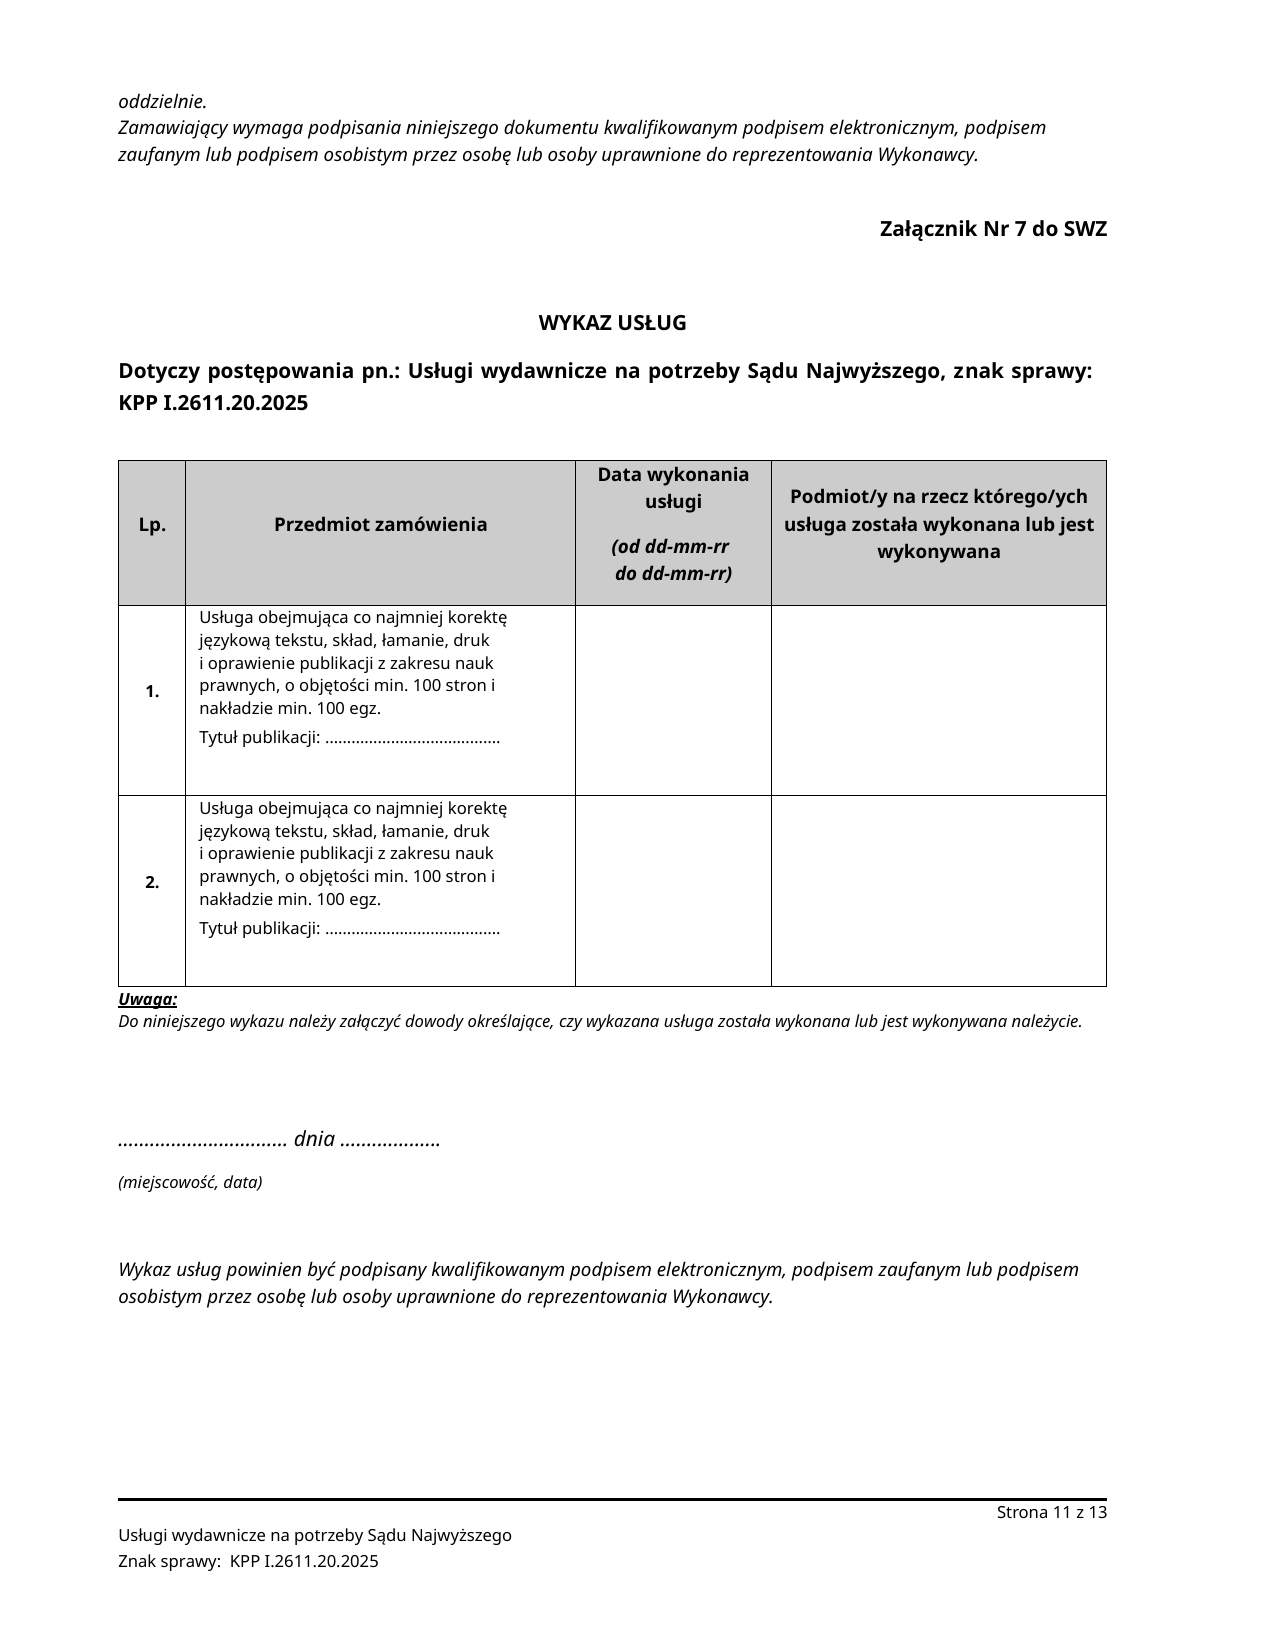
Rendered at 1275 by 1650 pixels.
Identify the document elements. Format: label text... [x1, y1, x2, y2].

table_cell 2. [119, 796, 185, 986]
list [118, 89, 1109, 114]
table_cell Usługa obejmująca co najmniej korektę językową tekstu, skład, łamanie, druk i oprawienie publikacji z zakresu nauk prawnych, o objętości min. 100 stron i nakładzie min. 100 egz. Tytuł publikacji: …………………………………. [186, 606, 575, 795]
text Wykaz usług powinien być podpisany kwalifikowanym podpisem elektronicznym, podpisem zaufanym lub podpisem osobistym przez osobę lub osoby uprawnione do reprezentowania Wykonawcy. [118, 1256, 1107, 1309]
text ................................ dnia ................... [118, 1124, 1107, 1152]
text WYKAZ USŁUG [118, 308, 1107, 337]
text Zamawiający wymaga podpisania niniejszego dokumentu kwalifikowanym podpisem elektronicznym, podpisem zaufanym lub podpisem osobistym przez osobę lub osoby uprawnione do reprezentowania Wykonawcy. [118, 114, 1107, 167]
table_header Przedmiot zamówienia [186, 461, 575, 605]
table_header Data wykonania usługi (od dd-mm-rr do dd-mm-rr) [576, 461, 771, 605]
table_cell Usługa obejmująca co najmniej korektę językową tekstu, skład, łamanie, druk i oprawienie publikacji z zakresu nauk prawnych, o objętości min. 100 stron i nakładzie min. 100 egz. Tytuł publikacji: …………………………………. [186, 796, 575, 986]
text Uwaga: [118, 987, 1107, 1010]
table_cell [772, 606, 1106, 795]
text Dotyczy postępowania pn.: Usługi wydawnicze na potrzeby Sądu Najwyższego, znak sprawy: KPP I.2611.20.2025 [118, 356, 1107, 417]
table_header Lp. [119, 461, 185, 605]
text Załącznik Nr 7 do SWZ [118, 214, 1107, 242]
text Do niniejszego wykazu należy załączyć dowody określające, czy wykazana usługa została wykonana lub jest wykonywana należycie. [118, 1010, 1107, 1032]
table_cell 1. [119, 606, 185, 795]
text (miejscowość, data) [118, 1171, 1107, 1194]
table_header Podmiot/y na rzecz którego/ych usługa została wykonana lub jest wykonywana [772, 461, 1106, 605]
table_cell [772, 796, 1106, 986]
table_cell [576, 796, 771, 986]
table_cell [576, 606, 771, 795]
